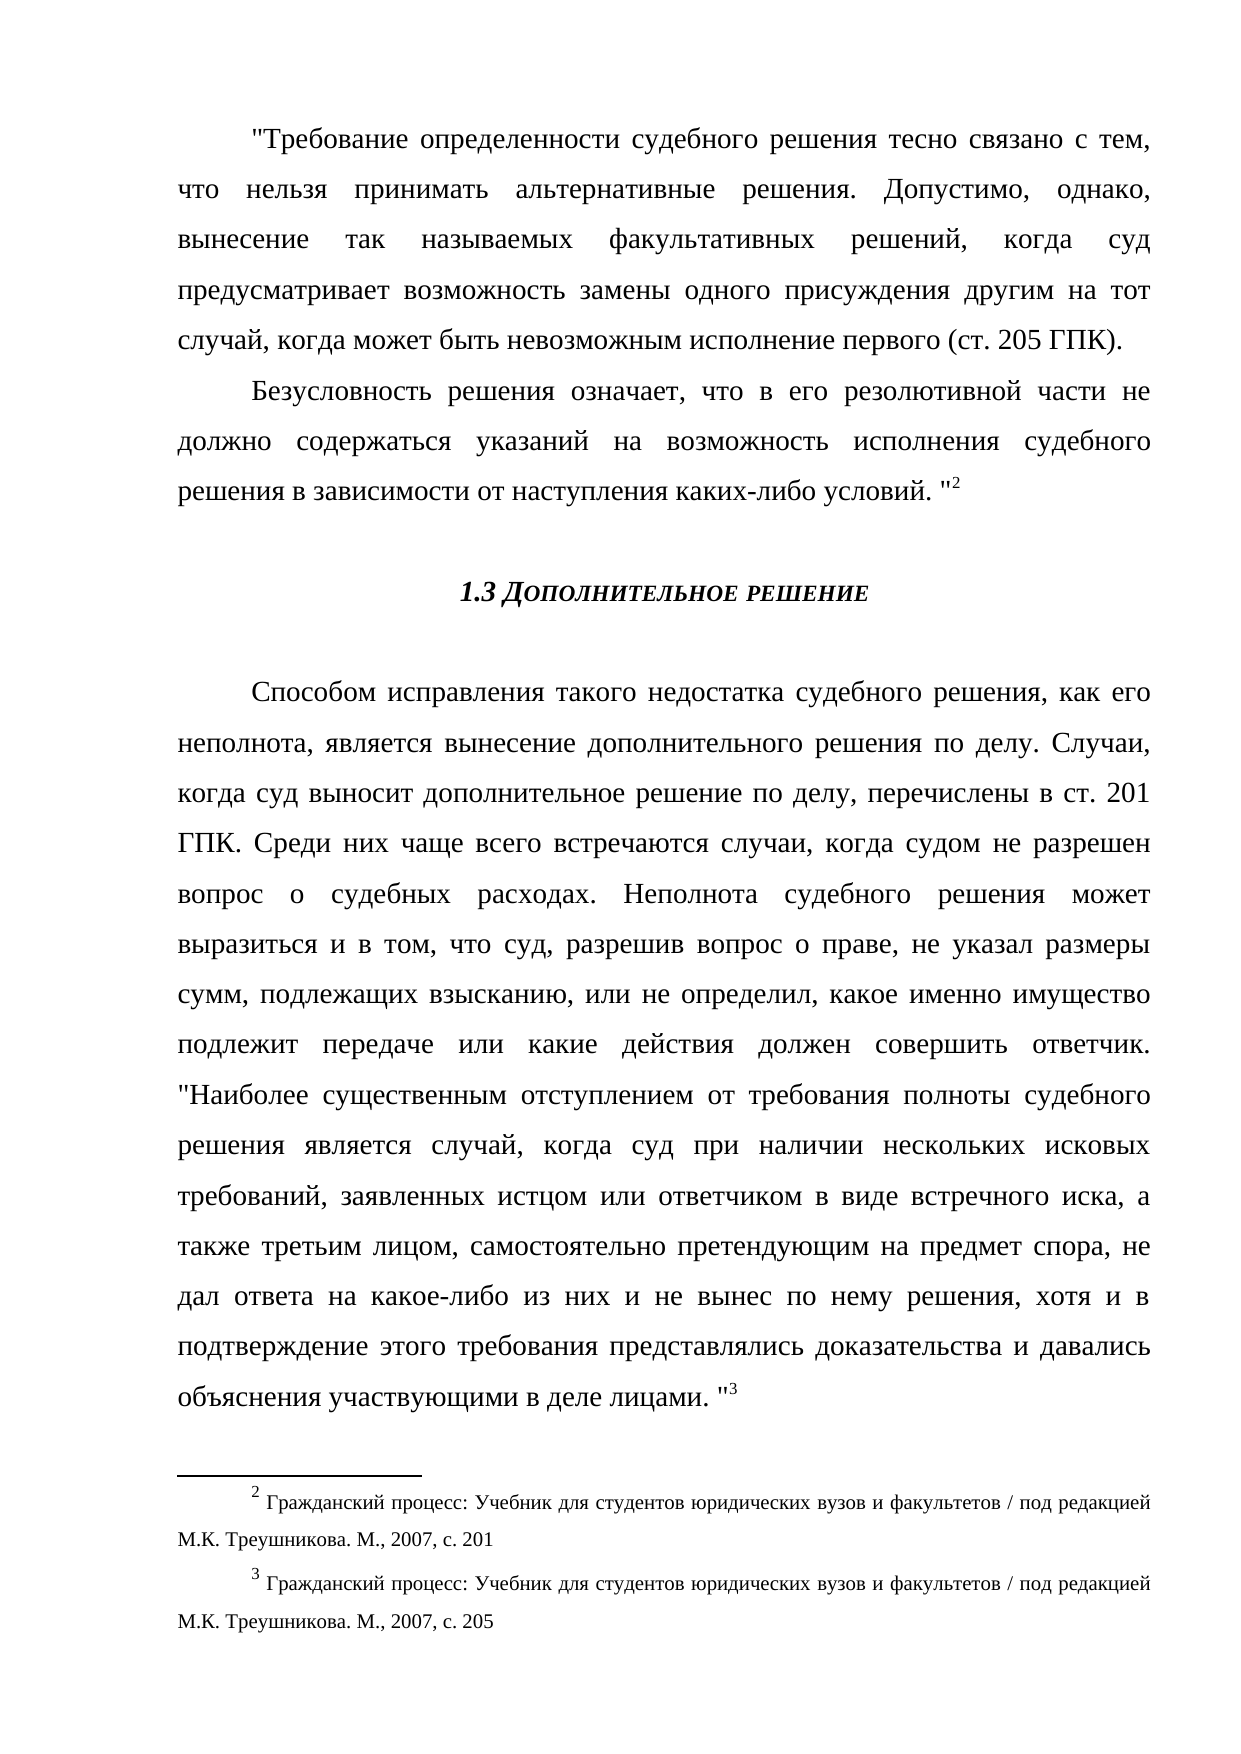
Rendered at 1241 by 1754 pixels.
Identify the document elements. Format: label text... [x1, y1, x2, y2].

subtitle 1.3 Дополнительное решение [177, 574, 1152, 607]
text Способом исправления такого недостатка судебного решения, как его неполнота, является вынесение дополнительного решения по делу. Случаи, когда суд выносит дополнительное решение по делу, перечислены в ст. 201 ГПК. Среди них чаще всего встречаются случаи, когда судом не разрешен вопрос о судебных расходах. Неполнота судебного решения может выразиться и в том, что суд, разрешив вопрос о праве, не указал размеры сумм, подлежащих взысканию, или не определил, какое именно имущество подлежит передаче или какие действия должен совершить ответчик. "Наиболее существенным отступлением от требования полноты судебного решения является случай, когда суд при наличии нескольких исковых требований, заявленных истцом или ответчиком в виде встречного иска, а также третьим лицом, самостоятельно претендующим на предмет спора, не дал ответа на какое-либо из них и не вынес по нему решения, хотя и в подтверждение этого требования представлялись доказательства и давались объяснения участвующими в деле лицами. " [177, 674, 1152, 1412]
text "Требование определенности судебного решения тесно связано с тем, что нельзя принимать альтернативные решения. Допустимо, однако, вынесение так называемых факультативных решений, когда суд предусматривает возможность замены одного присуждения другим на тот случай, когда может быть невозможным исполнение первого (ст. 205 ГПК). [177, 121, 1152, 356]
text Безусловность решения означает, что в его резолютивной части не должно содержаться указаний на возможность исполнения судебного решения в зависимости от наступления каких-либо условий. " [177, 373, 1152, 507]
